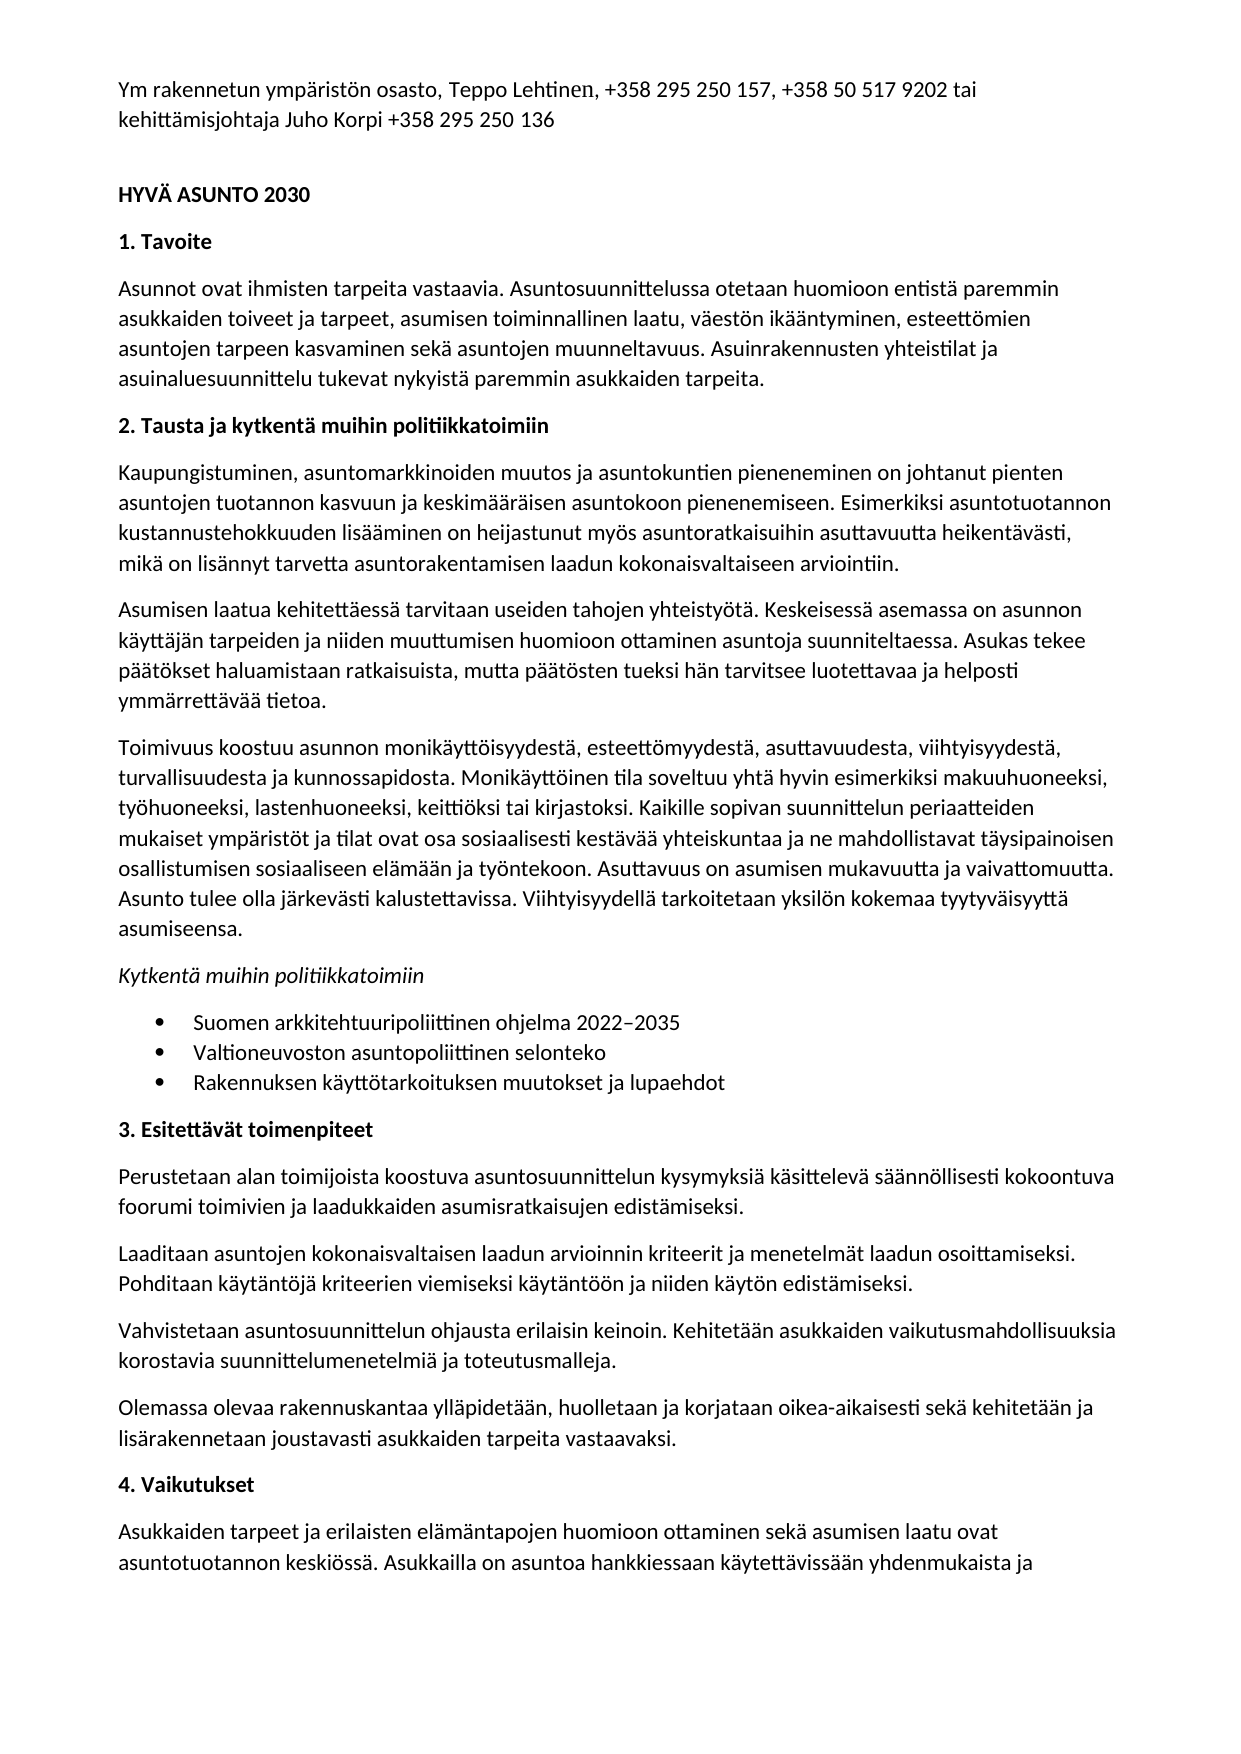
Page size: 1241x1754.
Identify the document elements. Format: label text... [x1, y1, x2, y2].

text Olemassa olevaa rakennuskantaa ylläpidetään, huolletaan ja korjataan oikea-aikaisesti sekä kehitetään ja lisärakennetaan joustavasti asukkaiden tarpeita vastaavaksi. [118, 1393, 1122, 1452]
text Asunnot ovat ihmisten tarpeita vastaavia. Asuntosuunnittelussa otetaan huomioon entistä paremmin asukkaiden toiveet ja tarpeet, asumisen toiminnallinen laatu, väestön ikääntyminen, esteettömien asuntojen tarpeen kasvaminen sekä asuntojen muunneltavuus. Asuinrakennusten yhteistilat ja asuinaluesuunnittelu tukevat nykyistä paremmin asukkaiden tarpeita. [118, 274, 1122, 392]
subtitle 3. Esitettävät toimenpiteet [118, 1115, 1122, 1143]
list Rakennuksen käyttötarkoituksen muutokset ja lupaehdot [156, 1068, 1122, 1096]
text Toimivuus koostuu asunnon monikäyttöisyydestä, esteettömyydestä, asuttavuudesta, viihtyisyydestä, turvallisuudesta ja kunnossapidosta. Monikäyttöinen tila soveltuu yhtä hyvin esimerkiksi makuuhuoneeksi, työhuoneeksi, lastenhuoneeksi, keittiöksi tai kirjastoksi. Kaikille sopivan suunnittelun periaatteiden mukaiset ympäristöt ja tilat ovat osa sosiaalisesti kestävää yhteiskuntaa ja ne mahdollistavat täysipainoisen osallistumisen sosiaaliseen elämään ja työntekoon. Asuttavuus on asumisen mukavuutta ja vaivattomuutta. Asunto tulee olla järkevästi kalustettavissa. Viihtyisyydellä tarkoitetaan yksilön kokemaa tyytyväisyyttä asumiseensa. [118, 733, 1122, 942]
text Laaditaan asuntojen kokonaisvaltaisen laadun arvioinnin kriteerit ja menetelmät laadun osoittamiseksi. Pohditaan käytäntöjä kriteerien viemiseksi käytäntöön ja niiden käytön edistämiseksi. [118, 1239, 1122, 1297]
text Kaupungistuminen, asuntomarkkinoiden muutos ja asuntokuntien pieneneminen on johtanut pienten asuntojen tuotannon kasvuun ja keskimääräisen asuntokoon pienenemiseen. Esimerkiksi asuntotuotannon kustannustehokkuuden lisääminen on heijastunut myös asuntoratkaisuihin asuttavuutta heikentävästi, mikä on lisännyt tarvetta asuntorakentamisen laadun kokonaisvaltaiseen arviointiin. [118, 458, 1122, 577]
subtitle 1. Tavoite [118, 227, 1122, 255]
text Perustetaan alan toimijoista koostuva asuntosuunnittelun kysymyksiä käsittelevä säännöllisesti kokoontuva foorumi toimivien ja laadukkaiden asumisratkaisujen edistämiseksi. [118, 1162, 1122, 1220]
subtitle Kytkentä muihin politiikkatoimiin [118, 961, 1122, 989]
text Asumisen laatua kehitettäessä tarvitaan useiden tahojen yhteistyötä. Keskeisessä asemassa on asunnon käyttäjän tarpeiden ja niiden muuttumisen huomioon ottaminen asuntoja suunniteltaessa. Asukas tekee päätökset haluamistaan ratkaisuista, mutta päätösten tueksi hän tarvitsee luotettavaa ja helposti ymmärrettävää tietoa. [118, 596, 1122, 714]
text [118, 1517, 1122, 1576]
subtitle 2. Tausta ja kytkentä muihin politiikkatoimiin [118, 411, 1122, 439]
text Vahvistetaan asuntosuunnittelun ohjausta erilaisin keinoin. Kehitetään asukkaiden vaikutusmahdollisuuksia korostavia suunnittelumenetelmiä ja toteutusmalleja. [118, 1316, 1122, 1374]
list Valtioneuvoston asuntopoliittinen selonteko [156, 1038, 1122, 1066]
list Suomen arkkitehtuuripoliittinen ohjelma 2022–2035 [156, 1008, 1122, 1036]
subtitle HYVÄ ASUNTO 2030 [118, 180, 1122, 208]
subtitle 4. Vaikutukset [118, 1471, 1122, 1498]
